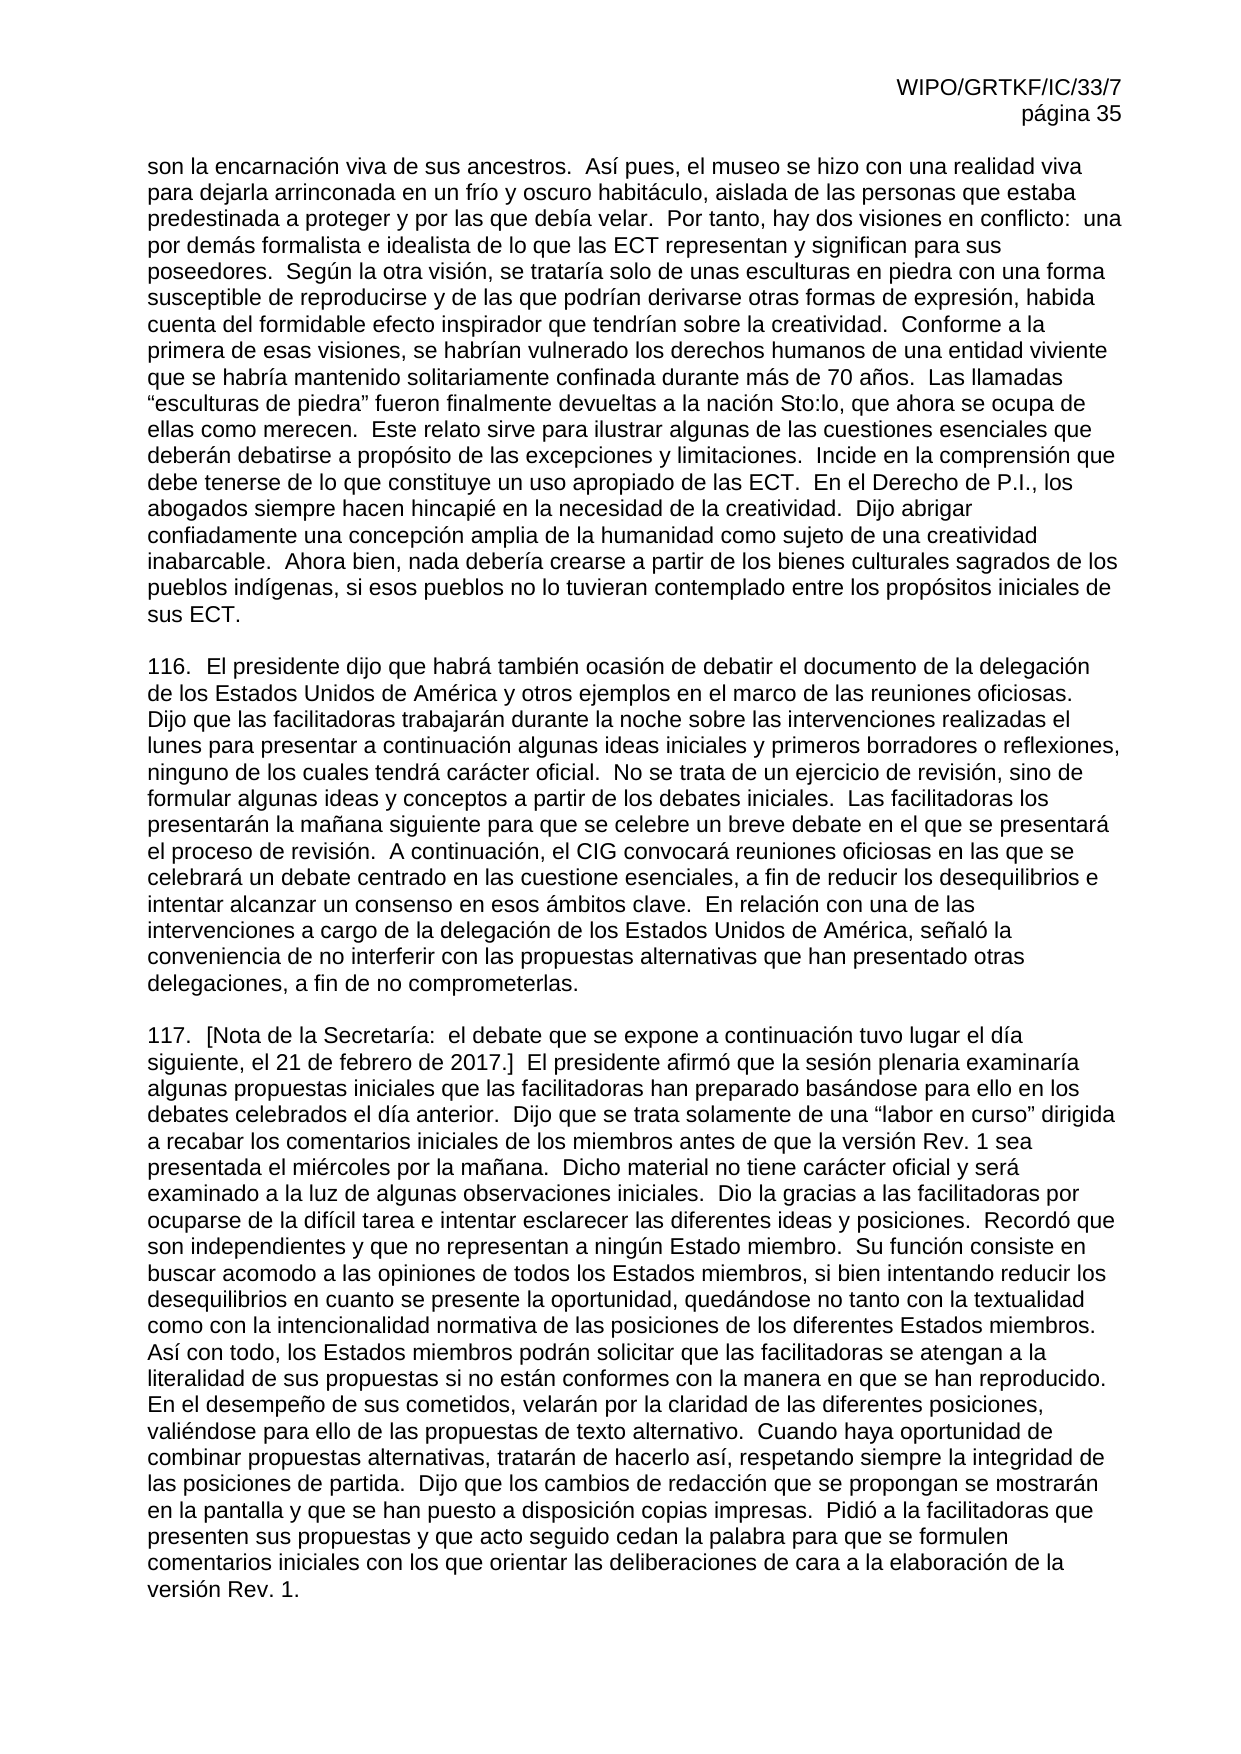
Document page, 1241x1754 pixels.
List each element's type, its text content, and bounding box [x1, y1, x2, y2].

list El presidente dijo que habrá también ocasión de debatir el documento de la delegación de los Estados Unidos de América y otros ejemplos en el marco de las reuniones oficiosas. Dijo que las facilitadoras trabajarán durante la noche sobre las intervenciones realizadas el lunes para presentar a continuación algunas ideas iniciales y primeros borradores o reflexiones, ninguno de los cuales tendrá carácter oficial. No se trata de un ejercicio de revisión, sino de formular algunas ideas y conceptos a partir de los debates iniciales. Las facilitadoras los presentarán la mañana siguiente para que se celebre un breve debate en el que se presentará el proceso de revisión. A continuación, el CIG convocará reuniones oficiosas en las que se celebrará un debate centrado en las cuestione esenciales, a fin de reducir los desequilibrios e intentar alcanzar un consenso en esos ámbitos clave. En relación con una de las intervenciones a cargo de la delegación de los Estados Unidos de América, señaló la conveniencia de no interferir con las propuestas alternativas que han presentado otras delegaciones, a fin de no comprometerlas. [147, 653, 1122, 996]
list [Nota de la Secretaría: el debate que se expone a continuación tuvo lugar el día siguiente, el 21 de febrero de 2017.] El presidente afirmó que la sesión plenaria examinaría algunas propuestas iniciales que las facilitadoras han preparado basándose para ello en los debates celebrados el día anterior. Dijo que se trata solamente de una “labor en curso” dirigida a recabar los comentarios iniciales de los miembros antes de que la versión Rev. 1 sea presentada el miércoles por la mañana. Dicho material no tiene carácter oficial y será examinado a la luz de algunas observaciones iniciales. Dio la gracias a las facilitadoras por ocuparse de la difícil tarea e intentar esclarecer las diferentes ideas y posiciones. Recordó que son independientes y que no representan a ningún Estado miembro. Su función consiste en buscar acomodo a las opiniones de todos los Estados miembros, si bien intentando reducir los desequilibrios en cuanto se presente la oportunidad, quedándose no tanto con la textualidad como con la intencionalidad normativa de las posiciones de los diferentes Estados miembros. Así con todo, los Estados miembros podrán solicitar que las facilitadoras se atengan a la literalidad de sus propuestas si no están conformes con la manera en que se han reproducido. En el desempeño de sus cometidos, velarán por la claridad de las diferentes posiciones, valiéndose para ello de las propuestas de texto alternativo. Cuando haya oportunidad de combinar propuestas alternativas, tratarán de hacerlo así, respetando siempre la integridad de las posiciones de partida. Dijo que los cambios de redacción que se propongan se mostrarán en la pantalla y que se han puesto a disposición copias impresas. Pidió a la facilitadoras que presenten sus propuestas y que acto seguido cedan la palabra para que se formulen comentarios iniciales con los que orientar las deliberaciones de cara a la elaboración de la versión Rev. 1. [147, 1022, 1122, 1602]
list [147, 153, 1122, 627]
